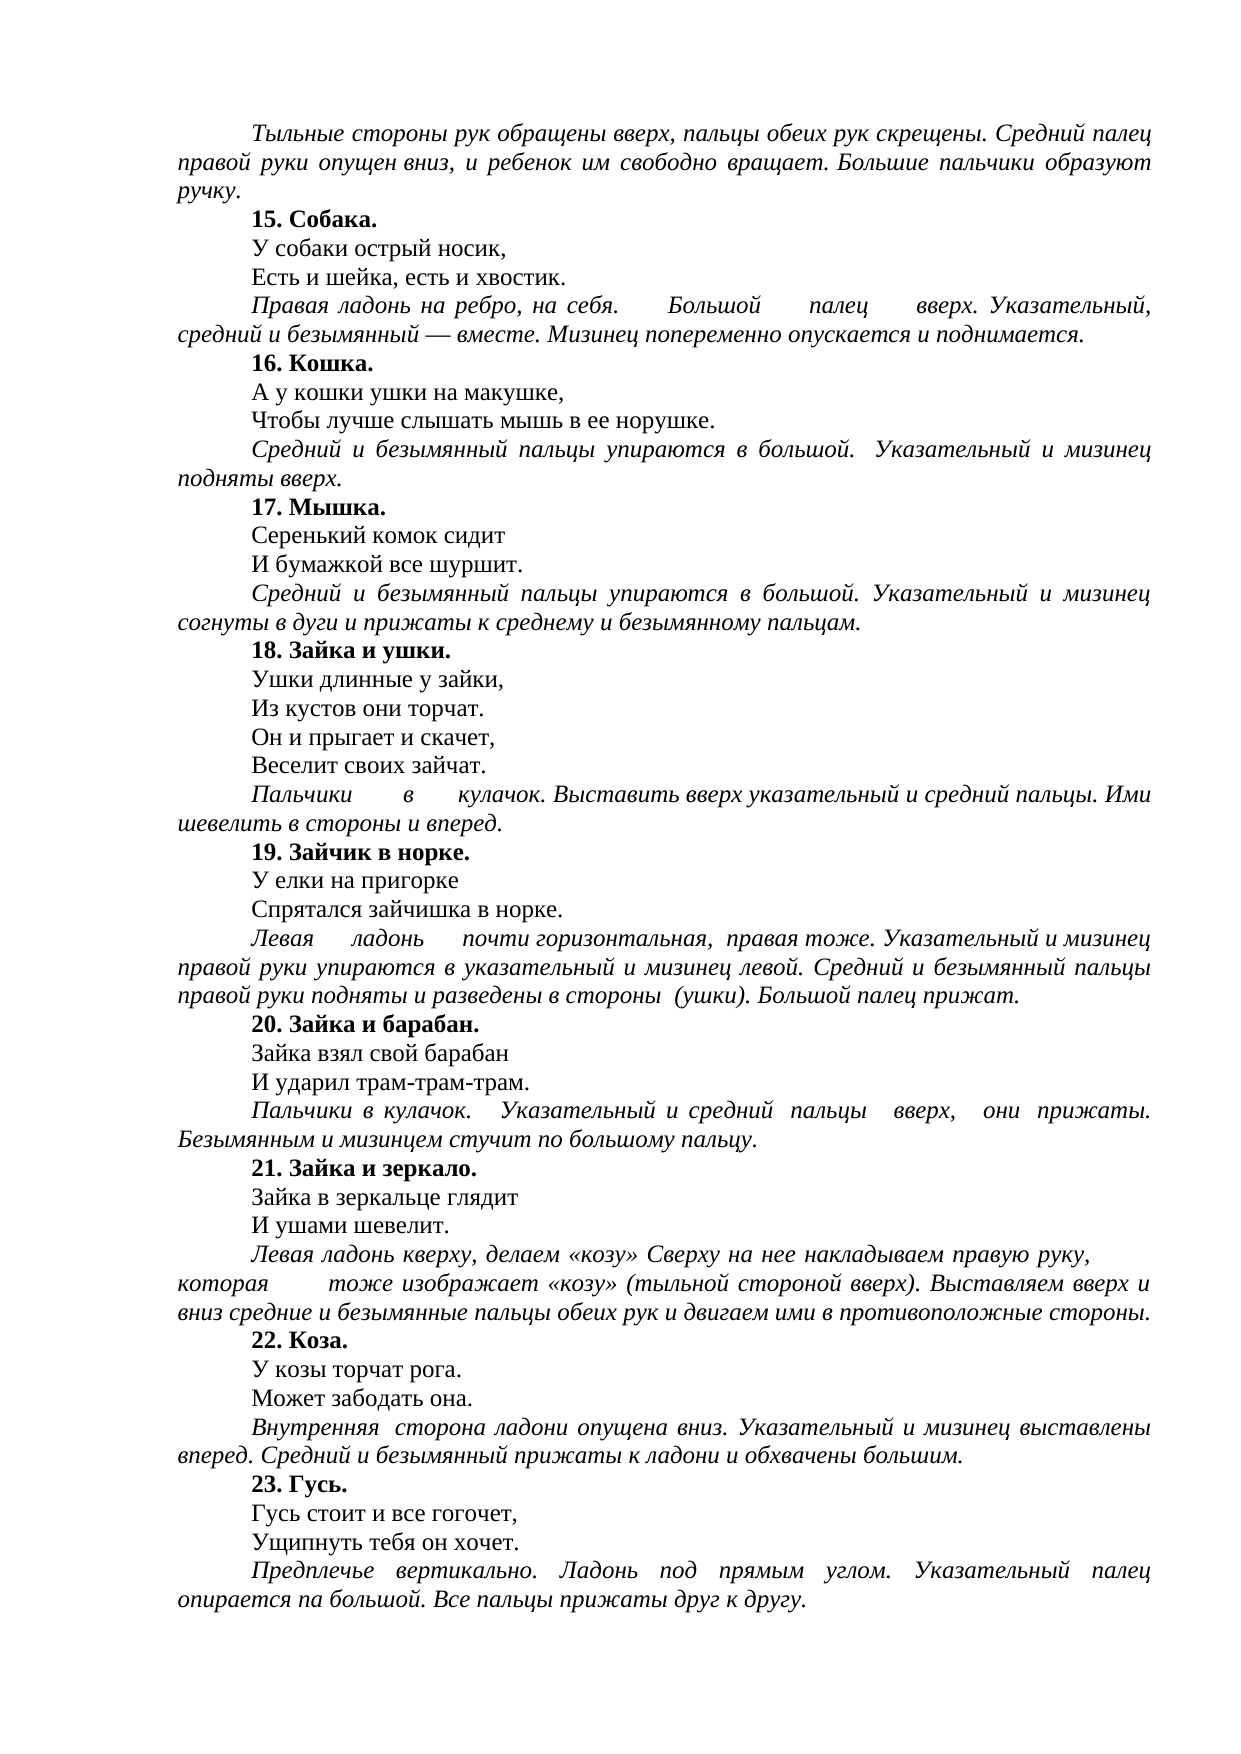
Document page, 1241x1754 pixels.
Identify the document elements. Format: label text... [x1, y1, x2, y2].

text Гусь стоит и все гогочет, [177, 1498, 1152, 1527]
text Может забодать она. [177, 1383, 1152, 1412]
text Зайка взял свой барабан [177, 1038, 1152, 1067]
text Зайка в зеркальце глядит [177, 1182, 1152, 1211]
text Ущипнуть тебя он хочет. [177, 1527, 1152, 1556]
text Из кустов они торчат. [177, 693, 1152, 722]
text Пальчики в кулачок. Указательный и средний пальцы вверх, они прижаты. Безымянным и мизинцем стучит по большому пальцу. [177, 1096, 1152, 1153]
text Чтобы лучше слышать мышь в ее норушке. [177, 406, 1152, 434]
text Веселит своих зайчат. [177, 751, 1152, 779]
text У козы торчат рога. [177, 1354, 1152, 1383]
text 15. Собака. [177, 204, 1152, 233]
text И ушами шевелит. [177, 1211, 1152, 1239]
text 18. Зайка и ушки. [177, 636, 1152, 664]
text 16. Кошка. [177, 348, 1152, 377]
text И бумажкой все шуршит. [177, 549, 1152, 578]
text Предплечье вертикально. Ладонь под прямым углом. Указательный палец опирается па большой. Все пальцы прижаты друг к другу. [177, 1556, 1152, 1613]
text Серенький комок сидит [177, 521, 1152, 549]
text Пальчики в кулачок. Выставить вверх указательный и средний пальцы. Ими шевелить в стороны и вперед. [177, 779, 1152, 837]
text 21. Зайка и зеркало. [177, 1153, 1152, 1182]
text Средний и безымянный пальцы упираются в большой. Указательный и мизинец подняты вверх. [177, 434, 1152, 492]
text Внутренняя сторона ладони опущена вниз. Указательный и мизинец выставлены вперед. Средний и безымянный прижаты к ладони и обхвачены большим. [177, 1412, 1152, 1469]
text 19. Зайчик в норке. [177, 837, 1152, 866]
text Левая ладонь кверху, делаем «козу» Сверху на нее накладываем правую руку, которая тоже изображает «козу» (тыльной стороной вверх). Выставляем вверх и вниз средние и безымянные пальцы обеих рук и двигаем ими в противоположные стороны. [177, 1239, 1152, 1326]
text У елки на пригорке [177, 866, 1152, 894]
text Есть и шейка, есть и хвостик. [177, 262, 1152, 291]
text 23. Гусь. [177, 1469, 1152, 1498]
text 17. Мышка. [177, 492, 1152, 521]
text А у кошки ушки на макушке, [177, 377, 1152, 406]
text И ударил трам-трам-трам. [177, 1067, 1152, 1096]
text Ушки длинные у зайки, [177, 664, 1152, 693]
text Правая ладонь на ребро, на себя. Большой палец вверх. Указательный, средний и безымянный — вместе. Мизинец попеременно опускается и поднимается. [177, 291, 1152, 348]
text У собаки острый носик, [177, 233, 1152, 262]
text Спрятался зайчишка в норке. [177, 894, 1152, 923]
text Тыльные стороны рук обращены вверх, пальцы обеих рук скрещены. Средний палец правой руки опущен вниз, и ребенок им свободно вращает. Большие пальчики образуют ручку. [177, 118, 1152, 204]
text 22. Коза. [177, 1326, 1152, 1354]
text Он и прыгает и скачет, [177, 722, 1152, 751]
text 20. Зайка и барабан. [177, 1009, 1152, 1038]
text Левая ладонь почти горизонтальная, правая тоже. Указательный и мизинец правой руки упираются в указательный и мизинец левой. Средний и безымянный пальцы правой руки подняты и разведены в стороны (ушки). Большой палец прижат. [177, 923, 1152, 1009]
text Средний и безымянный пальцы упираются в большой. Указательный и мизинец согнуты в дуги и прижаты к среднему и безымянному пальцам. [177, 578, 1152, 636]
